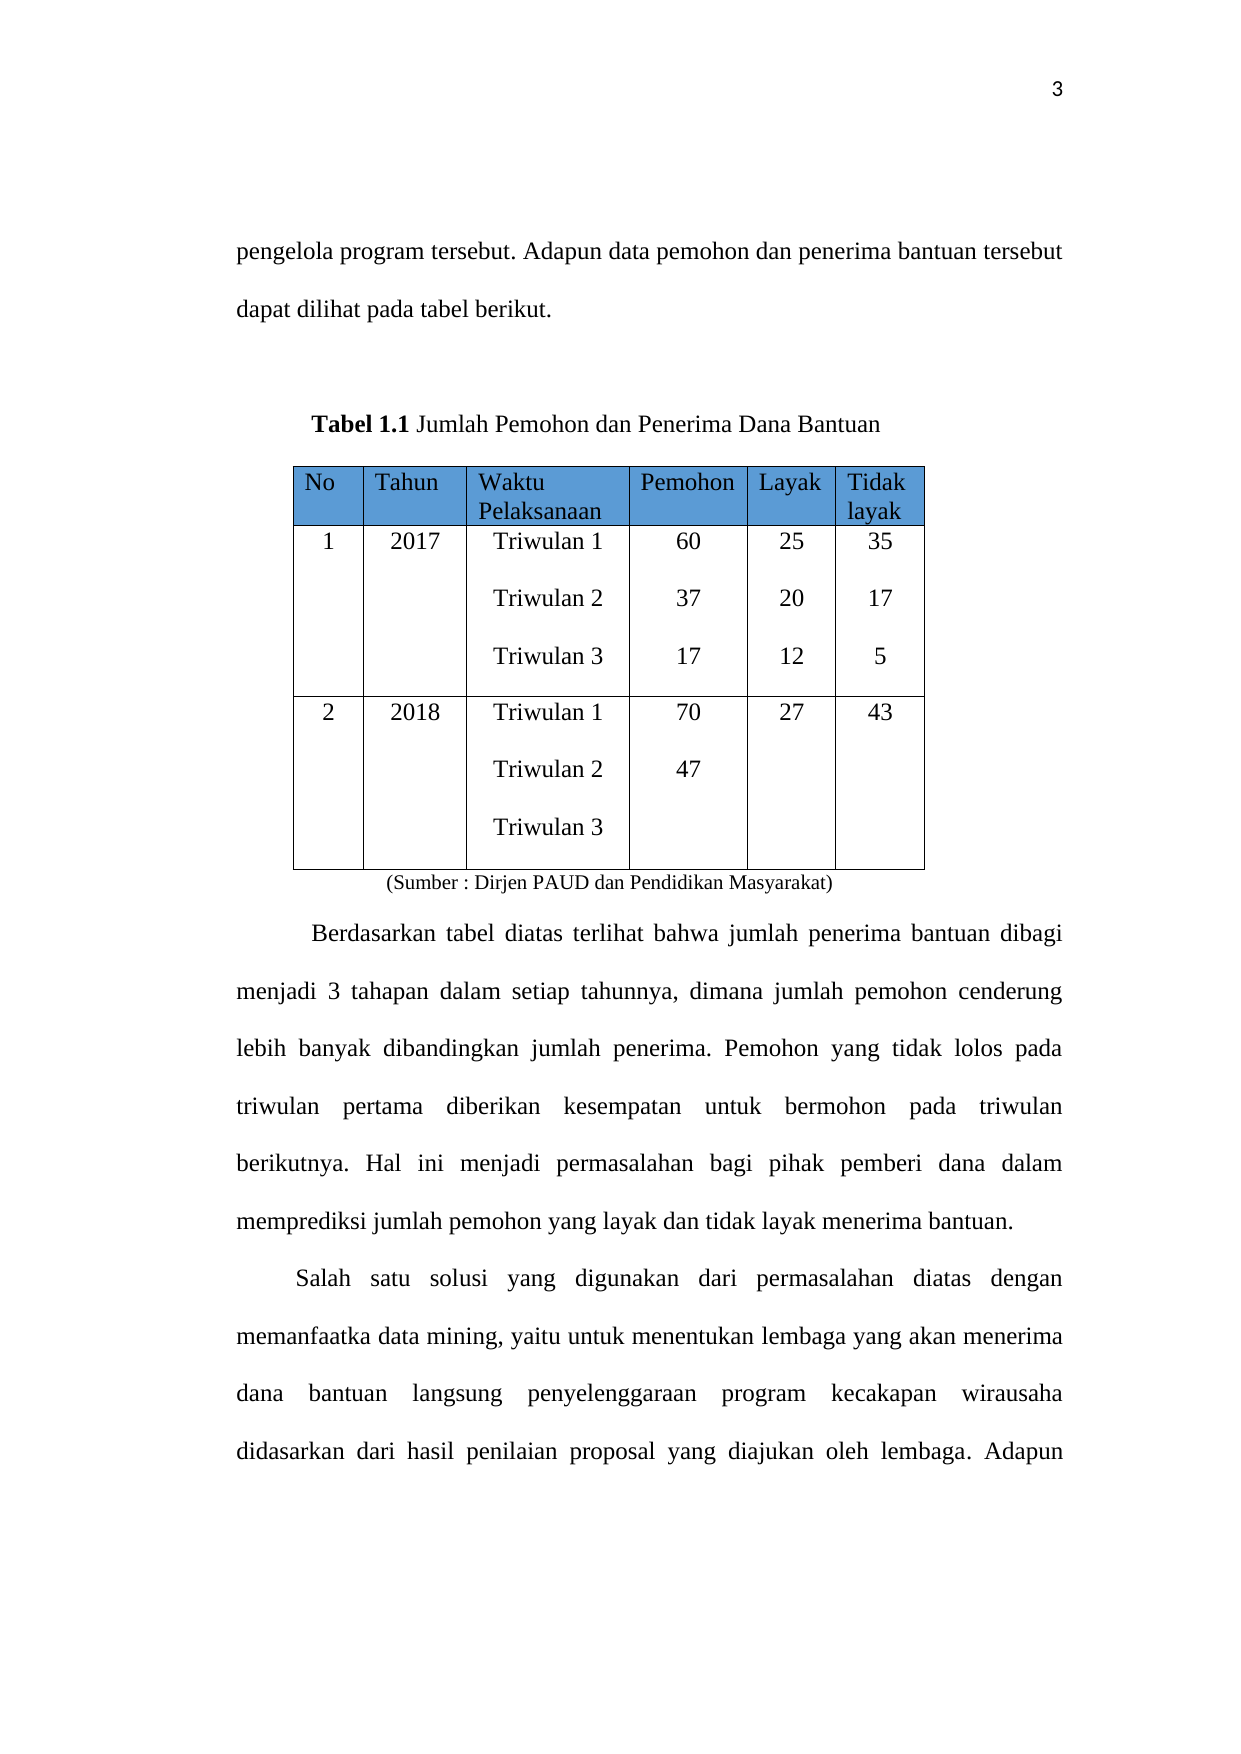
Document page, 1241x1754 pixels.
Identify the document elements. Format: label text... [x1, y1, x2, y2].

table_header No [294, 467, 363, 525]
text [236, 236, 1063, 322]
text Tabel 1.1 Jumlah Pemohon dan Penerima Dana Bantuan [236, 409, 1063, 437]
text (Sumber : Dirjen PAUD dan Pendidikan Masyarakat) [311, 870, 1063, 894]
table_header Pemohon [630, 467, 747, 525]
table_header Waktu Pelaksanaan [467, 467, 629, 525]
table_cell 2 [294, 697, 363, 869]
table_cell Triwulan 1 Triwulan 2 Triwulan 3 [467, 697, 629, 869]
table_header Tidak layak [836, 467, 924, 525]
table_cell 1 [294, 526, 363, 696]
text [236, 1263, 1063, 1465]
table_cell 35 17 5 [836, 526, 924, 696]
table_cell 70 47 [630, 697, 747, 869]
table_cell 2018 [364, 697, 466, 869]
table_cell 43 [836, 697, 924, 869]
table_cell Triwulan 1 Triwulan 2 Triwulan 3 [467, 526, 629, 696]
table_cell 27 [748, 697, 835, 869]
table_cell 60 37 17 [630, 526, 747, 696]
table_header Tahun [364, 467, 466, 525]
table_cell 25 20 12 [748, 526, 835, 696]
table_cell 2017 [364, 526, 466, 696]
text Berdasarkan tabel diatas terlihat bahwa jumlah penerima bantuan dibagi menjadi 3 tahapan dalam setiap tahunnya, dimana jumlah pemohon cenderung lebih banyak dibandingkan jumlah penerima. Pemohon yang tidak lolos pada triwulan pertama diberikan kesempatan untuk bermohon pada triwulan berikutnya. Hal ini menjadi permasalahan bagi pihak pemberi dana dalam memprediksi jumlah pemohon yang layak dan tidak layak menerima bantuan. [236, 918, 1063, 1235]
table_header Layak [748, 467, 835, 525]
